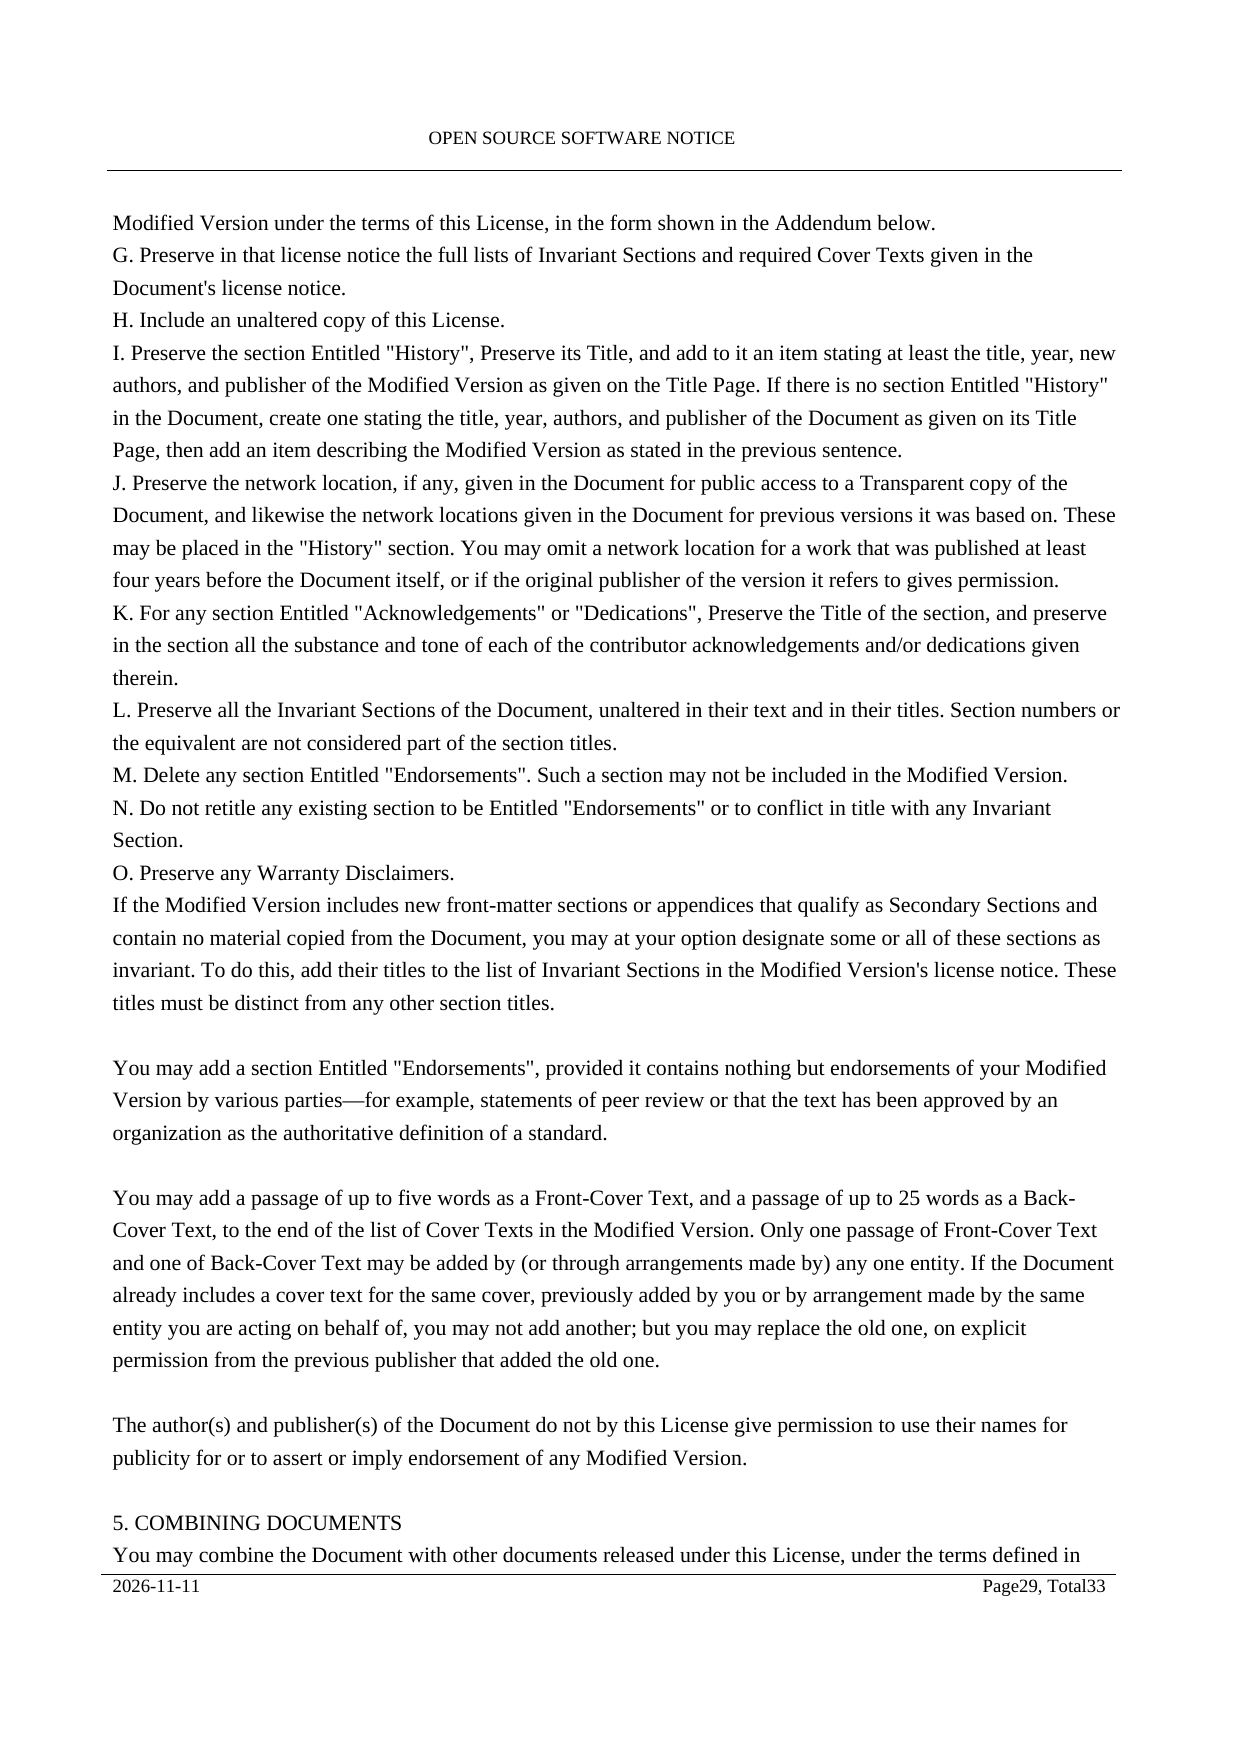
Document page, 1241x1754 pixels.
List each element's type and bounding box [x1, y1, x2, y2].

text [112, 206, 1128, 1571]
